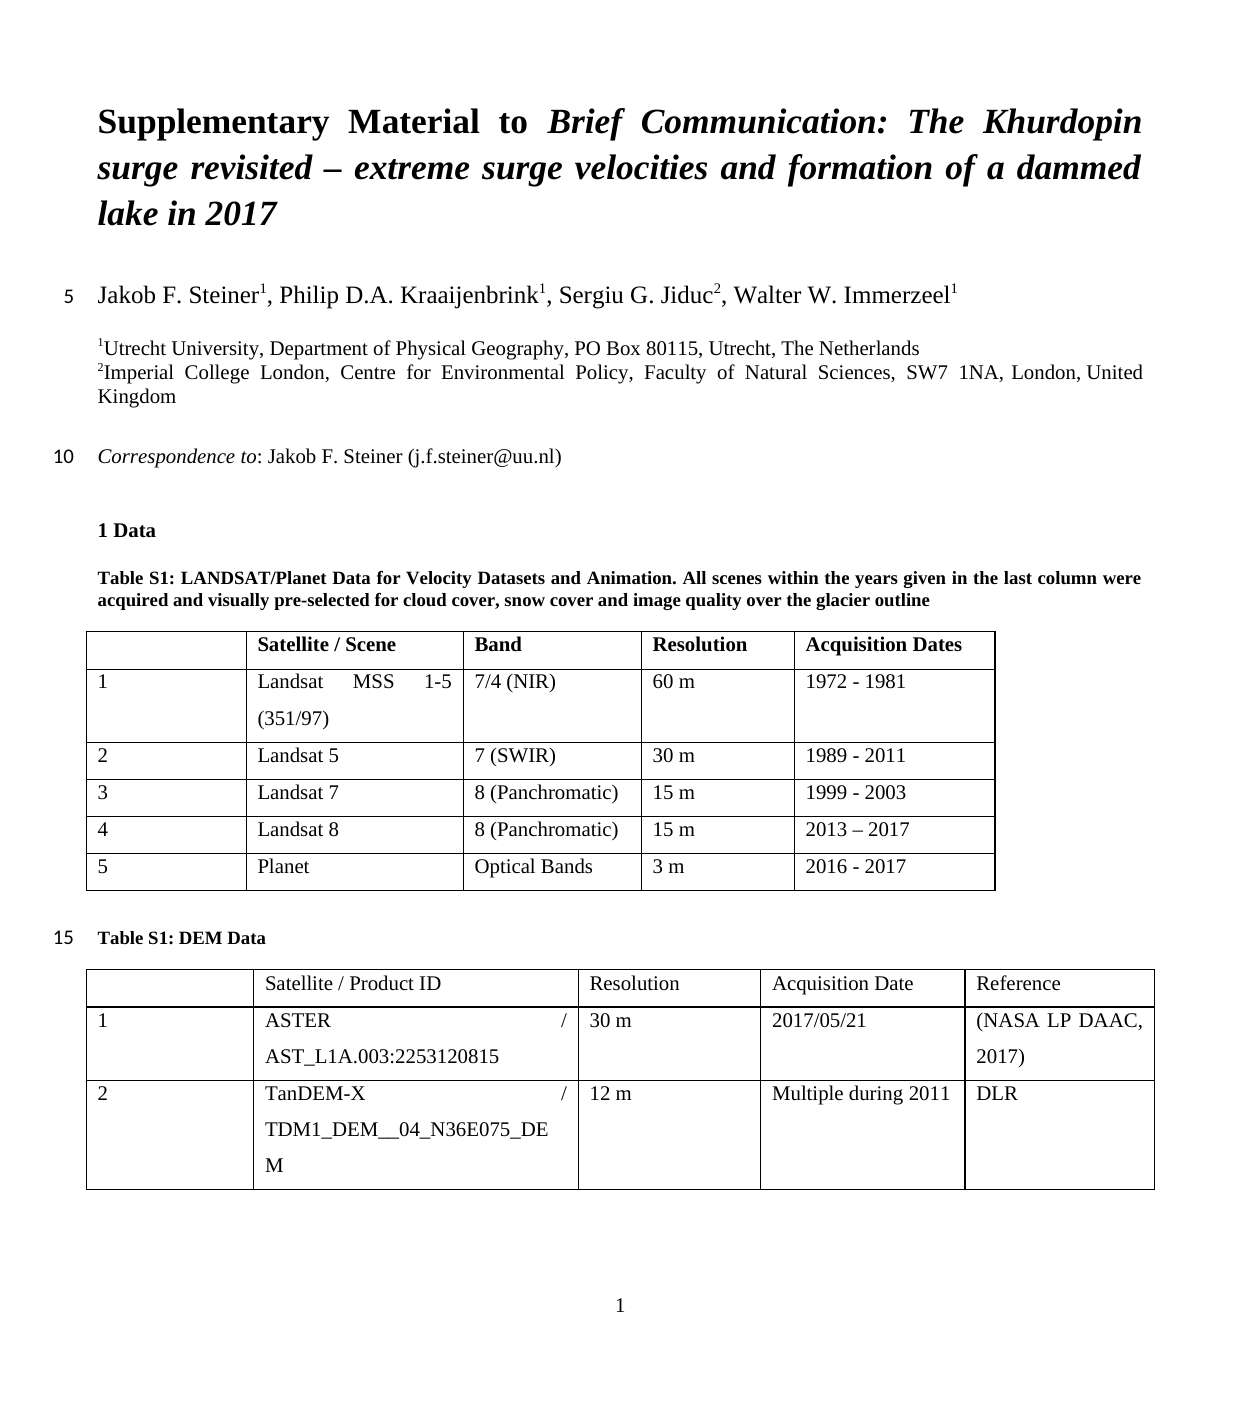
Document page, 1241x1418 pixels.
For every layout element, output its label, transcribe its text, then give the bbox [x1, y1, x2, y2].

table_cell 8 (Panchromatic) [464, 780, 641, 816]
table_cell 1 [87, 1008, 253, 1079]
table_cell 1972 - 1981 [795, 670, 994, 742]
table_cell 3 [87, 780, 246, 816]
table_cell Landsat MSS 1-5 (351/97) [247, 670, 463, 742]
table_header Resolution [579, 970, 760, 1006]
text Table S1: LANDSAT/Planet Data for Velocity Datasets and Animation. All scenes within the years given in the last column were acquired and visually pre-selected for cloud cover, snow cover and image quality over the glacier outline [97, 567, 1143, 611]
table_cell DLR [966, 1081, 1154, 1189]
table_header Satellite / Scene [247, 632, 463, 668]
table_header Satellite / Product ID [254, 970, 578, 1006]
table_cell 12 m [579, 1081, 760, 1189]
table_cell Planet [247, 854, 463, 890]
subtitle 1 Data [97, 518, 1143, 542]
table_cell TanDEM-X / TDM1_DEM__04_N36E075_DEM [254, 1081, 578, 1189]
table_cell Landsat 8 [247, 817, 463, 853]
text Correspondence to: Jakob F. Steiner (j.f.steiner@uu.nl) [97, 444, 1143, 468]
table_cell 15 m [642, 780, 794, 816]
table_cell 5 [87, 854, 246, 890]
table_cell 7 (SWIR) [464, 743, 641, 779]
table_cell 2016 - 2017 [795, 854, 994, 890]
text Table S1: DEM Data [97, 927, 1143, 948]
table_cell 1999 - 2003 [795, 780, 994, 816]
table_cell 7/4 (NIR) [464, 670, 641, 742]
table_cell 8 (Panchromatic) [464, 817, 641, 853]
table_cell 2 [87, 1081, 253, 1189]
table_header Reference [966, 970, 1154, 1006]
table_header Acquisition Dates [795, 632, 994, 668]
title Supplementary Material to Brief Communication: The Khurdopin surge revisited – extreme surge velocities and formation of a dammed lake in 2017 [97, 97, 1143, 234]
table_cell 30 m [642, 743, 794, 779]
table_header [87, 632, 246, 668]
text Jakob F. Steiner1, Philip D.A. Kraaijenbrink1, Sergiu G. Jiduc2, Walter W. Immerzeel1 [97, 280, 1143, 309]
table_header [87, 970, 253, 1006]
table_cell 15 m [642, 817, 794, 853]
table_cell 1 [87, 670, 246, 742]
table_cell 2017/05/21 [761, 1008, 964, 1079]
text 1Utrecht University, Department of Physical Geography, PO Box 80115, Utrecht, The Netherlands [97, 336, 1143, 359]
table_cell ASTER / AST_L1A.003:2253120815 [254, 1008, 578, 1079]
table_cell 1989 - 2011 [795, 743, 994, 779]
table_cell 2013 – 2017 [795, 817, 994, 853]
table_cell 2 [87, 743, 246, 779]
table_header Resolution [642, 632, 794, 668]
table_cell Landsat 7 [247, 780, 463, 816]
table_cell (NASA LP DAAC, 2017) [966, 1008, 1154, 1079]
table_cell 3 m [642, 854, 794, 890]
table_cell Multiple during 2011 [761, 1081, 964, 1189]
text 2Imperial College London, Centre for Environmental Policy, Faculty of Natural Sciences, SW7 1NA, London, United Kingdom [97, 359, 1143, 408]
table_cell Optical Bands [464, 854, 641, 890]
table_header Band [464, 632, 641, 668]
table_cell Landsat 5 [247, 743, 463, 779]
table_cell 30 m [579, 1008, 760, 1079]
table_header Acquisition Date [761, 970, 964, 1006]
table_cell 60 m [642, 670, 794, 742]
table_cell 4 [87, 817, 246, 853]
